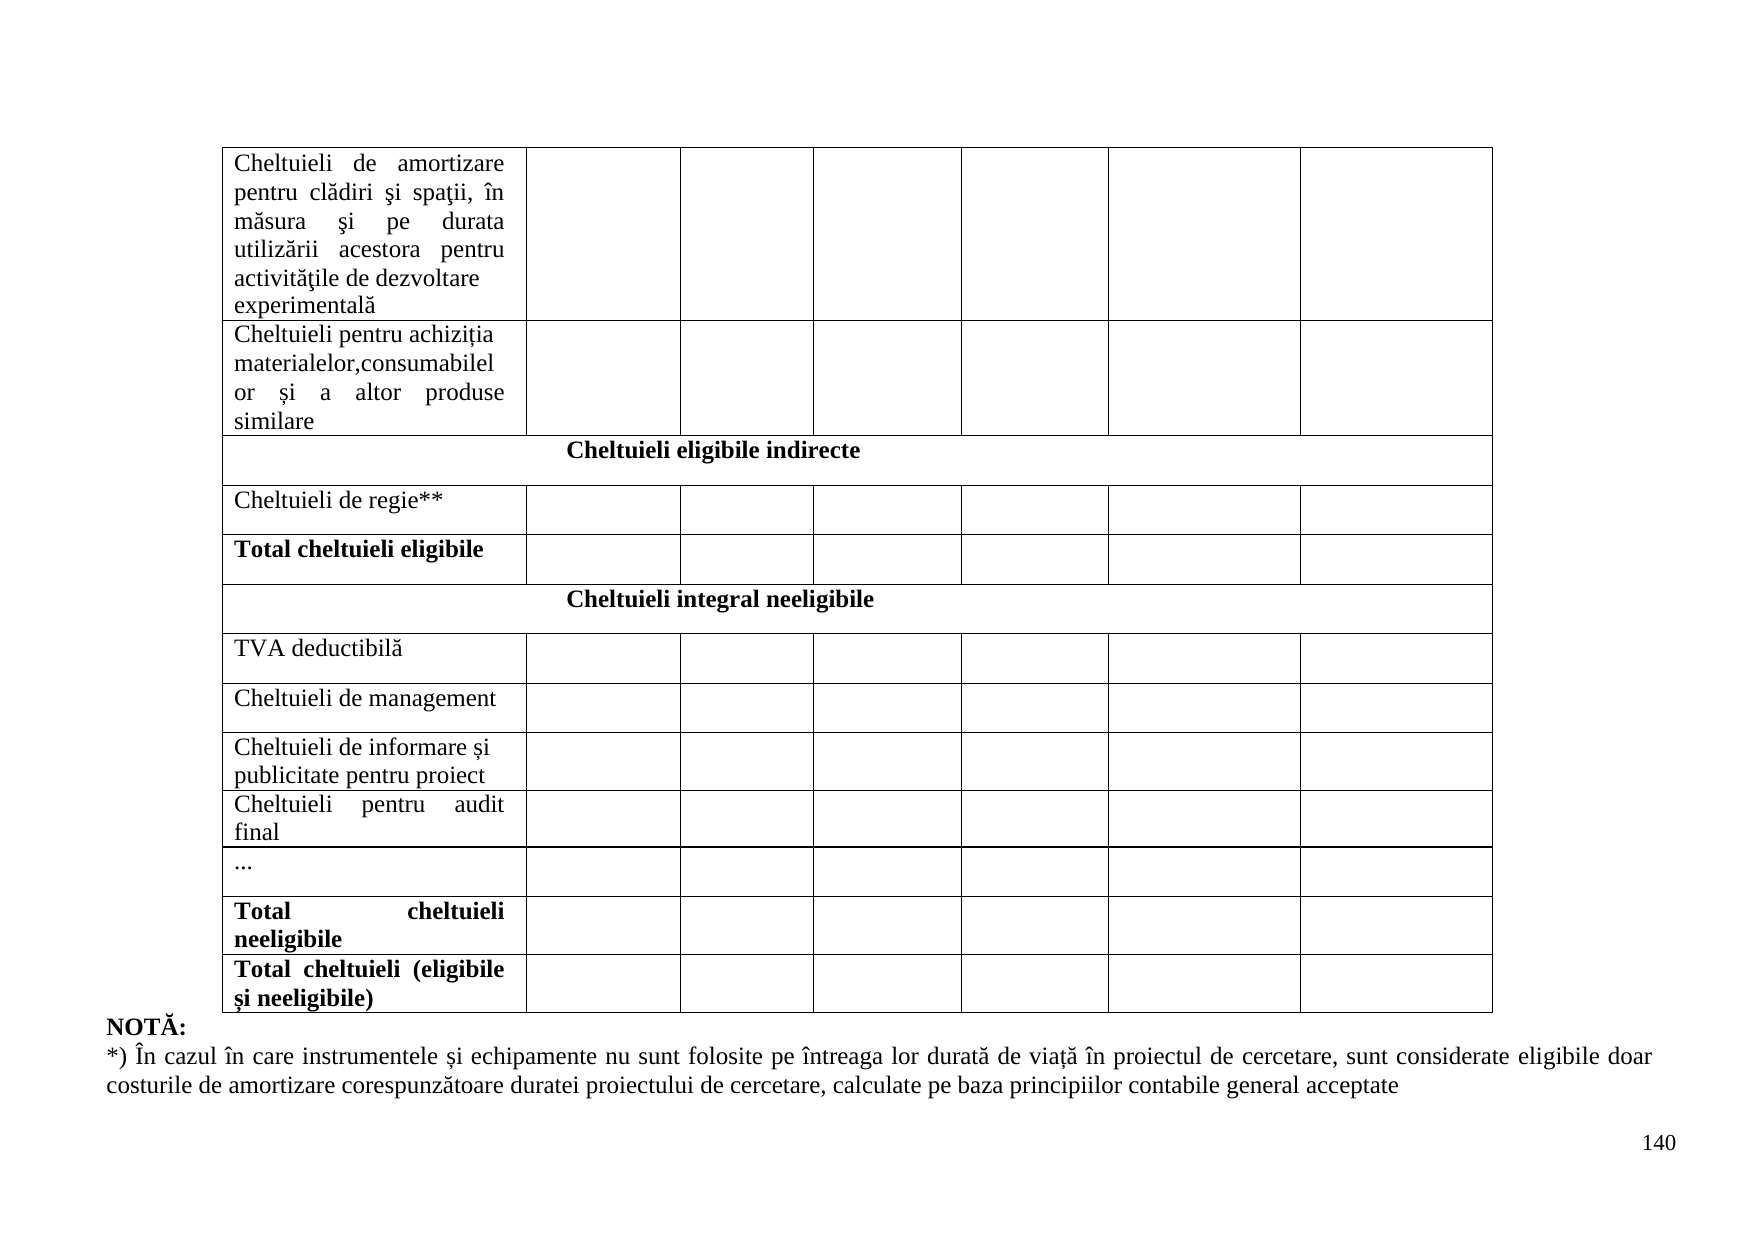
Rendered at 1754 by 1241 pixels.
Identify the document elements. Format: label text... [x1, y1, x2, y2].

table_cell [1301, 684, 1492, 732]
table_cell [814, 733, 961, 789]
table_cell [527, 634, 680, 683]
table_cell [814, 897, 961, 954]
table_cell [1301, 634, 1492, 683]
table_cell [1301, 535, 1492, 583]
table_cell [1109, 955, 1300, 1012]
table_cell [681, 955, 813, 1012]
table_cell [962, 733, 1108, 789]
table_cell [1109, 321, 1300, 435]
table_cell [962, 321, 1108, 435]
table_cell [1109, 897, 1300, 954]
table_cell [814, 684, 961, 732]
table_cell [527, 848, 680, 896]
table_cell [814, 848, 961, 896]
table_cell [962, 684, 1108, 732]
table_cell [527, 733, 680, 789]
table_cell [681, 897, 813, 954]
text *) În cazul în care instrumentele și echipamente nu sunt folosite pe întreaga lor durată de viață în proiectul de cercetare, sunt considerate eligibile doar costurile de amortizare corespunzătoare duratei proiectului de cercetare, calculate pe baza principiilor contabile general acceptate [106, 1041, 1654, 1099]
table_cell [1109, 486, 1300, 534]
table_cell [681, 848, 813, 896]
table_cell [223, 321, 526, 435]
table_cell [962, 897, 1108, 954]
text NOTĂ: [106, 1013, 1654, 1041]
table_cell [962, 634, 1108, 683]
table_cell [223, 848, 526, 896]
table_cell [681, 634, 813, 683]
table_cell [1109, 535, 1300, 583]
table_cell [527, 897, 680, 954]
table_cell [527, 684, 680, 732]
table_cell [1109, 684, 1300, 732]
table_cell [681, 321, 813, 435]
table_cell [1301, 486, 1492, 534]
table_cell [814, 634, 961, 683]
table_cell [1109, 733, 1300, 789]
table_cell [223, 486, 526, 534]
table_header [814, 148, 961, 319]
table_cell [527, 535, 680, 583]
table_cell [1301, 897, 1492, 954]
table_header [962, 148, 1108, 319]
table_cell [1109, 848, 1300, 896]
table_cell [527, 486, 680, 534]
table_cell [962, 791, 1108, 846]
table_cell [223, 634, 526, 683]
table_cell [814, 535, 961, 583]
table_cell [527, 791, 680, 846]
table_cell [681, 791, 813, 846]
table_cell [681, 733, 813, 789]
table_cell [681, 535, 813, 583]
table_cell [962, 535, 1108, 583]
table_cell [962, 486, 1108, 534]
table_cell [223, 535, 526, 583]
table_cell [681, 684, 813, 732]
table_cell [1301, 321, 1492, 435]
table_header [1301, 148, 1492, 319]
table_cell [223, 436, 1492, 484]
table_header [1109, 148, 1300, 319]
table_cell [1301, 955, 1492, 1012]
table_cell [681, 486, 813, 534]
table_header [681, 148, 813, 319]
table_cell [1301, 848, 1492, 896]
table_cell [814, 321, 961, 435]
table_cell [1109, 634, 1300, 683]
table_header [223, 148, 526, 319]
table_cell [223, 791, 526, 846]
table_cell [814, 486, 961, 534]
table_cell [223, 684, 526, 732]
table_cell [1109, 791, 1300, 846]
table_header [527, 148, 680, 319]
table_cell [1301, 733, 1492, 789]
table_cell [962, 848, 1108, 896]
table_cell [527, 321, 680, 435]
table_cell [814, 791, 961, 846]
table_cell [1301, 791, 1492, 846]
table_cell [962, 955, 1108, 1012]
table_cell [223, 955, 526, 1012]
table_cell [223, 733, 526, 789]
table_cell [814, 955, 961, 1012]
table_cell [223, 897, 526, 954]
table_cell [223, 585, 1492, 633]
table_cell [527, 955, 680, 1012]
